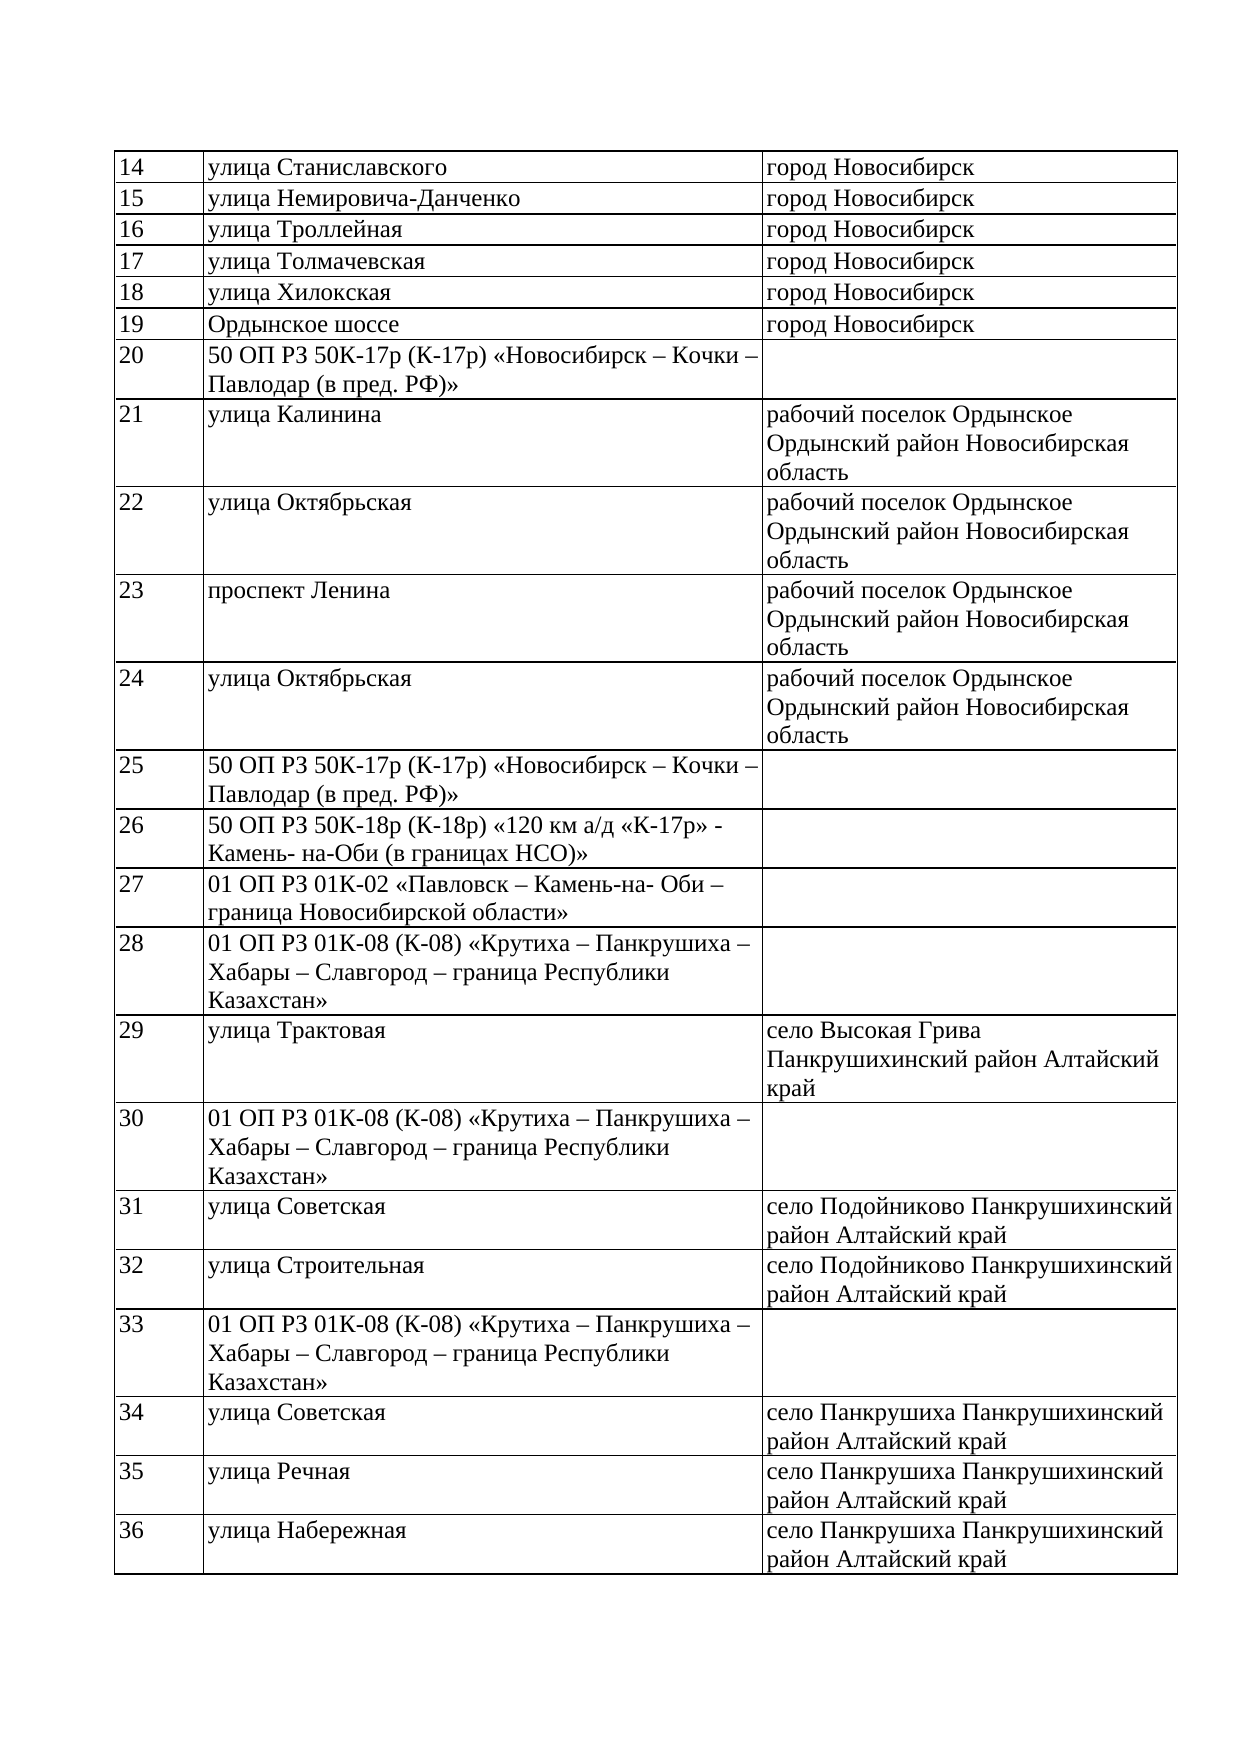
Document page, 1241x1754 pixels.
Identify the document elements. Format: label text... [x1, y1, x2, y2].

table_cell город Новосибирск [763, 181, 1177, 213]
table_cell 29 [115, 1015, 203, 1102]
table_cell улица Набережная [204, 1515, 762, 1573]
table_cell улица Станиславского [204, 152, 762, 181]
table_cell 28 [115, 927, 203, 1014]
table_cell 36 [115, 1515, 203, 1573]
table_cell 23 [115, 575, 203, 661]
table_cell рабочий поселок Ордынское Ордынский район Новосибирская область [763, 398, 1177, 486]
table_cell 50 ОП РЗ 50К-18р (К-18р) «120 км а/д «К-17р» - Камень- на-Оби (в границах НСО)» [204, 810, 762, 867]
table_cell Ордынское шоссе [204, 309, 762, 339]
table_cell 31 [115, 1191, 203, 1249]
table_cell [763, 867, 1177, 926]
table_cell 27 [115, 868, 203, 926]
table_cell рабочий поселок Ордынское Ордынский район Новосибирская область [763, 661, 1177, 749]
table_cell город Новосибирск [763, 213, 1177, 244]
table_cell улица Речная [204, 1456, 762, 1514]
table_cell 35 [115, 1456, 203, 1514]
table_cell [763, 808, 1177, 867]
table_cell улица Строительная [204, 1250, 762, 1308]
table_cell [763, 926, 1177, 1014]
table_cell 24 [115, 662, 203, 749]
table_cell 19 [115, 308, 203, 339]
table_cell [763, 1455, 1177, 1514]
table_cell село Высокая Грива Панкрушихинский район Алтайский край [763, 1014, 1177, 1102]
table_cell 32 [115, 1250, 203, 1308]
table_cell 01 ОП РЗ 01К-02 «Павловск – Камень-на- Оби – граница Новосибирской области» [204, 869, 762, 926]
table_cell рабочий поселок Ордынское Ордынский район Новосибирская область [763, 486, 1177, 573]
table_cell улица Октябрьская [204, 663, 762, 749]
table_cell город Новосибирск [763, 276, 1177, 307]
table_cell 25 [115, 750, 203, 808]
table_cell город Новосибирск [763, 244, 1177, 276]
table_cell улица Калинина [204, 400, 762, 486]
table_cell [763, 1514, 1177, 1573]
table_cell 14 [115, 152, 203, 181]
table_cell [763, 749, 1177, 808]
table_cell улица Толмачевская [204, 246, 762, 276]
table_cell улица Советская [204, 1397, 762, 1455]
table_cell 26 [115, 809, 203, 867]
table_cell 34 [115, 1397, 203, 1455]
table_cell улица Октябрьская [204, 487, 762, 573]
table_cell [763, 1396, 1177, 1455]
table_cell [763, 1308, 1177, 1396]
table_cell 17 [115, 245, 203, 276]
table_cell 30 [115, 1103, 203, 1190]
table_cell улица Троллейная [204, 215, 762, 244]
table_cell улица Немировича-Данченко [204, 183, 762, 213]
table_cell 22 [115, 487, 203, 573]
table_cell 01 ОП РЗ 01К-08 (К-08) «Крутиха – Панкрушиха – Хабары – Славгород – граница Республики Казахстан» [204, 1310, 762, 1396]
table_cell село Подойниково Панкрушихинский район Алтайский край [763, 1249, 1177, 1308]
table_cell 33 [115, 1309, 203, 1396]
table_cell улица Трактовая [204, 1016, 762, 1102]
table_cell проспект Ленина [204, 575, 762, 661]
table_cell [763, 339, 1177, 398]
table_cell город Новосибирск [763, 152, 1177, 181]
table_cell 20 [115, 340, 203, 398]
table_cell 50 ОП РЗ 50К-17р (К-17р) «Новосибирск – Кочки – Павлодар (в пред. РФ)» [204, 340, 762, 398]
table_cell улица Хилокская [204, 277, 762, 307]
table_cell 01 ОП РЗ 01К-08 (К-08) «Крутиха – Панкрушиха – Хабары – Славгород – граница Республики Казахстан» [204, 928, 762, 1014]
table_cell 01 ОП РЗ 01К-08 (К-08) «Крутиха – Панкрушиха – Хабары – Славгород – граница Республики Казахстан» [204, 1103, 762, 1190]
table_cell улица Советская [204, 1191, 762, 1249]
table_cell село Подойниково Панкрушихинский район Алтайский край [763, 1190, 1177, 1249]
table_cell 16 [115, 214, 203, 244]
table_cell [763, 1102, 1177, 1190]
table_cell 50 ОП РЗ 50К-17р (К-17р) «Новосибирск – Кочки – Павлодар (в пред. РФ)» [204, 751, 762, 808]
table_cell 18 [115, 277, 203, 307]
table_cell 21 [115, 399, 203, 486]
table_cell 15 [115, 183, 203, 213]
table_cell рабочий поселок Ордынское Ордынский район Новосибирская область [763, 574, 1177, 661]
table_cell город Новосибирск [763, 307, 1177, 339]
